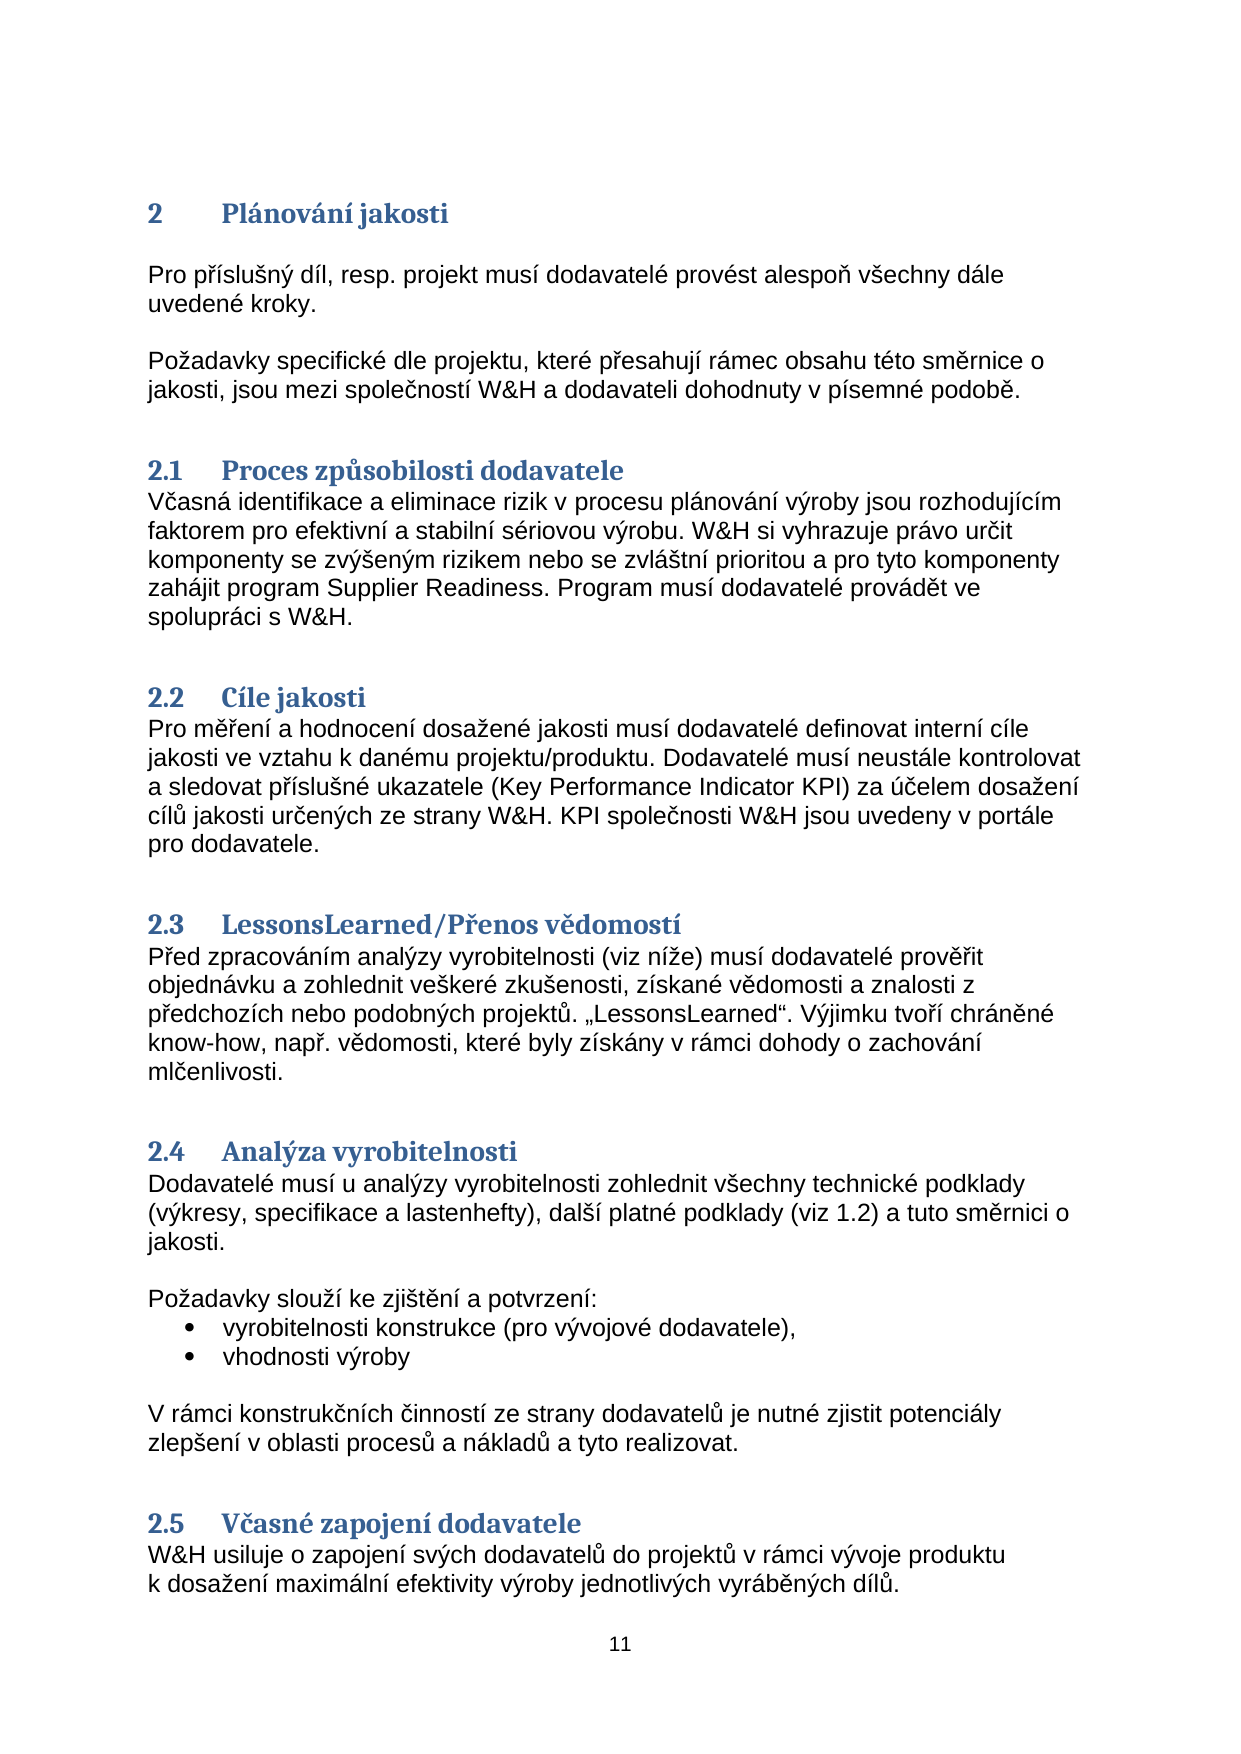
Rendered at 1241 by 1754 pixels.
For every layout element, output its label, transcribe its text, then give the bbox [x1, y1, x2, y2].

subtitle 2.1 Proces způsobilosti dodavatele [148, 454, 1093, 487]
text Před zpracováním analýzy vyrobitelnosti (viz níže) musí dodavatelé prověřit objednávku a zohlednit veškeré zkušenosti, získané vědomosti a znalosti z předchozích nebo podobných projektů. „LessonsLearned“. Výjimku tvoří chráněné know-how, např. vědomosti, které byly získány v rámci dohody o zachování mlčenlivosti. [148, 942, 1093, 1086]
text Požadavky slouží ke zjištění a potvrzení: [148, 1284, 1093, 1313]
text W&H usiluje o zapojení svých dodavatelů do projektů v rámci vývoje produktu k dosažení maximální efektivity výroby jednotlivých vyráběných dílů. [148, 1540, 1093, 1598]
text Pro měření a hodnocení dosažené jakosti musí dodavatelé definovat interní cíle jakosti ve vztahu k danému projektu/produktu. Dodavatelé musí neustále kontrolovat a sledovat příslušné ukazatele (Key Performance Indicator KPI) za účelem dosažení cílů jakosti určených ze strany W&H. KPI společnosti W&H jsou uvedeny v portále pro dodavatele. [148, 714, 1093, 858]
text Dodavatelé musí u analýzy vyrobitelnosti zohlednit všechny technické podklady (výkresy, specifikace a lastenhefty), další platné podklady (viz 1.2) a tuto směrnici o jakosti. [148, 1169, 1093, 1255]
list vhodnosti výroby [185, 1342, 1093, 1371]
text V rámci konstrukčních činností ze strany dodavatelů je nutné zjistit potenciály zlepšení v oblasti procesů a nákladů a tyto realizovat. [148, 1399, 1093, 1457]
text Pro příslušný díl, resp. projekt musí dodavatelé provést alespoň všechny dále uvedené kroky. [148, 260, 1093, 317]
text Včasná identifikace a eliminace rizik v procesu plánování výroby jsou rozhodujícím faktorem pro efektivní a stabilní sériovou výrobu. W&H si vyhrazuje právo určit komponenty se zvýšeným rizikem nebo se zvláštní prioritou a pro tyto komponenty zahájit program Supplier Readiness. Program musí dodavatelé provádět ve spolupráci s W&H. [148, 487, 1093, 631]
text Požadavky specifické dle projektu, které přesahují rámec obsahu této směrnice o jakosti, jsou mezi společností W&H a dodavateli dohodnuty v písemné podobě. [148, 346, 1093, 404]
subtitle 2.3 LessonsLearned/Přenos vědomostí [148, 908, 1093, 942]
subtitle 2 Plánování jakosti [148, 198, 1093, 231]
subtitle 2.5 Včasné zapojení dodavatele [148, 1507, 1093, 1540]
subtitle 2.2 Cíle jakosti [148, 681, 1093, 714]
subtitle 2.4 Analýza vyrobitelnosti [148, 1136, 1093, 1169]
list vyrobitelnosti konstrukce (pro vývojové dodavatele), [185, 1313, 1093, 1342]
